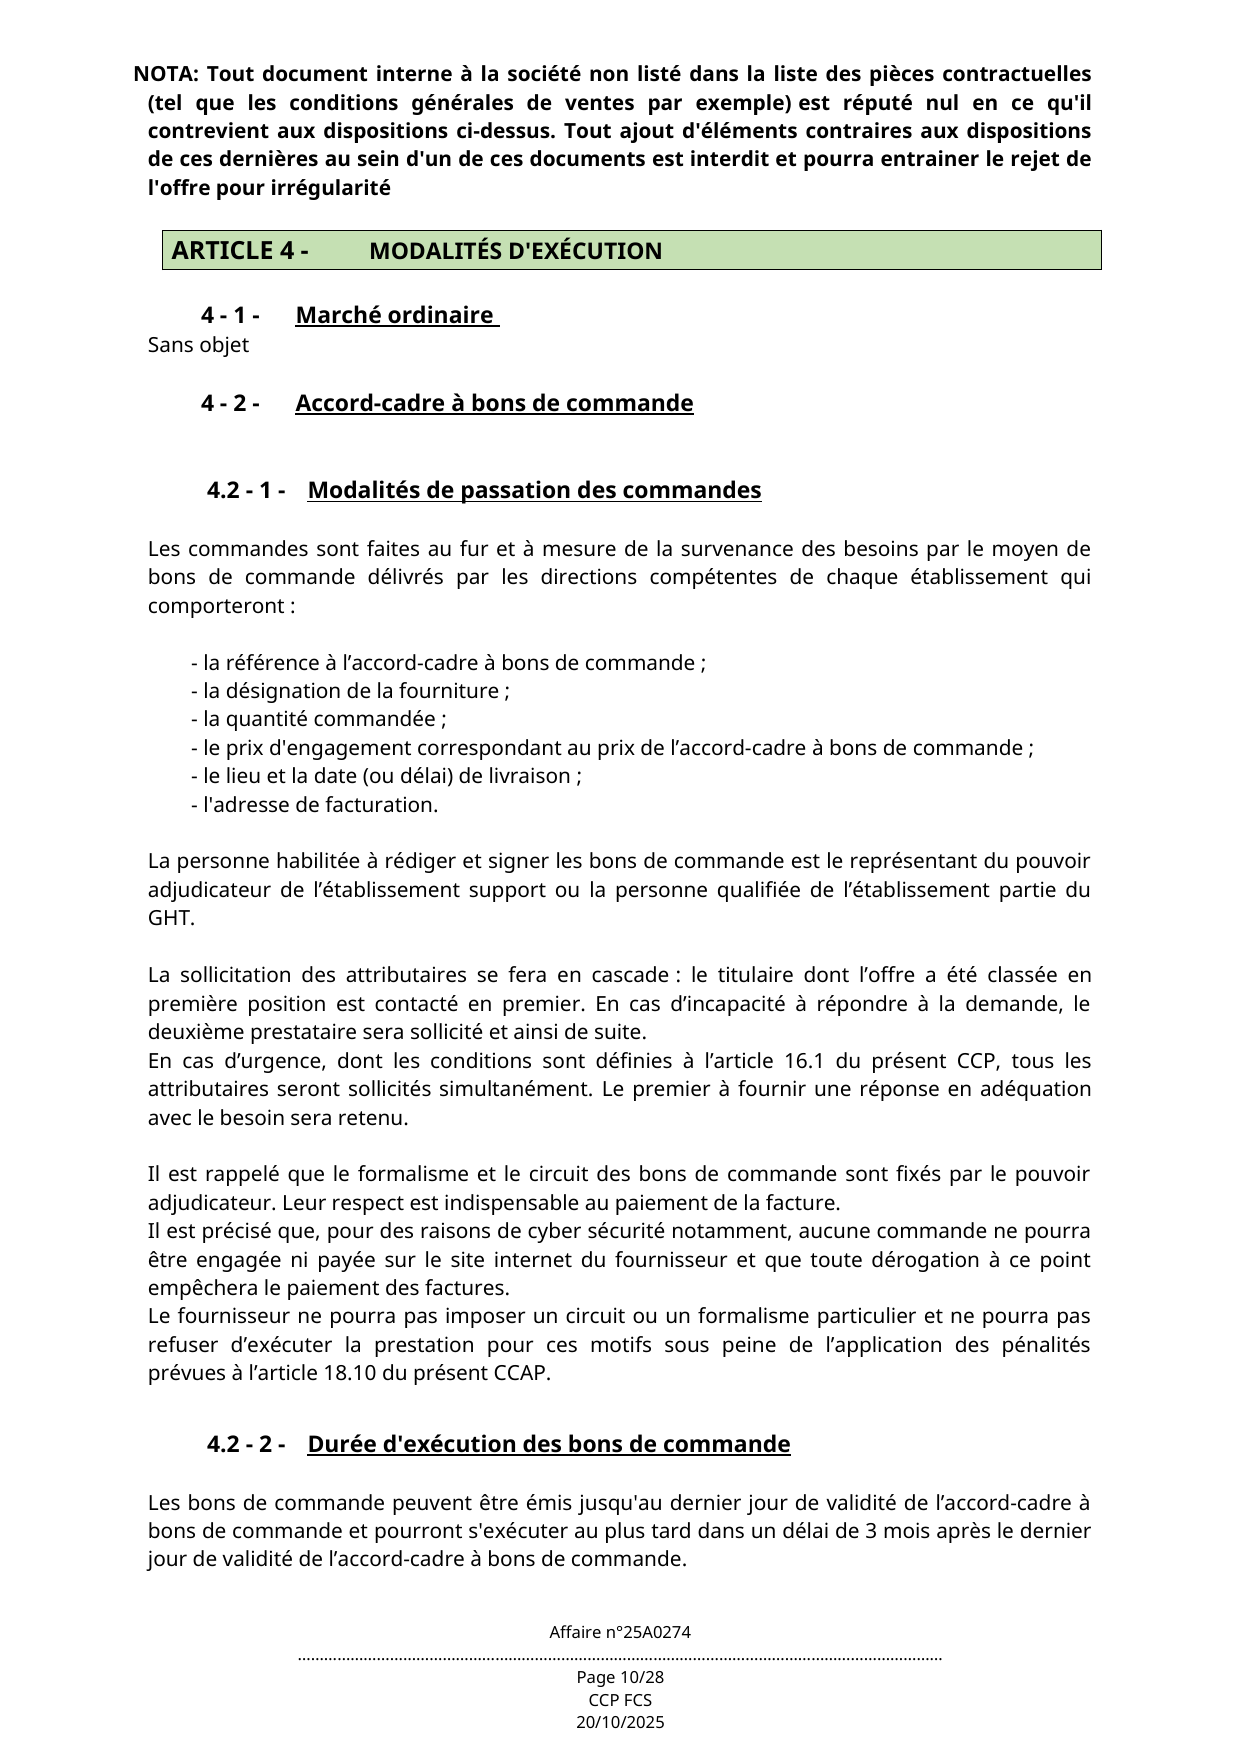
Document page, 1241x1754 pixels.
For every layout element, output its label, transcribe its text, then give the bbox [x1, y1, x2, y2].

text - le lieu et la date (ou délai) de livraison ; [148, 761, 1093, 790]
text Il est précisé que, pour des raisons de cyber sécurité notamment, aucune commande ne pourra être engagée ni payée sur le site internet du fournisseur et que toute dérogation à ce point empêchera le paiement des factures. [148, 1216, 1093, 1302]
subtitle Accord-cadre à bons de commande [201, 387, 1093, 418]
text Il est rappelé que le formalisme et le circuit des bons de commande sont fixés par le pouvoir adjudicateur. Leur respect est indispensable au paiement de la facture. [148, 1159, 1093, 1216]
subtitle Marché ordinaire [201, 298, 1093, 330]
subtitle Modalités de passation des commandes [207, 474, 1093, 505]
text La sollicitation des attributaires se fera en cascade : le titulaire dont l’offre a été classée en première position est contacté en premier. En cas d’incapacité à répondre à la demande, le deuxième prestataire sera sollicité et ainsi de suite. [148, 960, 1093, 1046]
text - la quantité commandée ; [148, 704, 1093, 733]
text Sans objet [148, 330, 1093, 358]
subtitle Durée d'exécution des bons de commande [207, 1428, 1093, 1459]
text - la référence à l’accord-cadre à bons de commande ; [148, 648, 1093, 676]
text - le prix d'engagement correspondant au prix de l’accord-cadre à bons de commande ; [148, 733, 1093, 761]
text Les commandes sont faites au fur et à mesure de la survenance des besoins par le moyen de bons de commande délivrés par les directions compétentes de chaque établissement qui comporteront : [148, 534, 1093, 619]
text NOTA: Tout document interne à la société non listé dans la liste des pièces contractuelles (tel que les conditions générales de ventes par exemple) est réputé nul en ce qu'il contrevient aux dispositions ci-dessus. Tout ajout d'éléments contraires aux dispositions de ces dernières au sein d'un de ces documents est interdit et pourra entrainer le rejet de l'offre pour irrégularité [133, 59, 1093, 201]
text Le fournisseur ne pourra pas imposer un circuit ou un formalisme particulier et ne pourra pas refuser d’exécuter la prestation pour ces motifs sous peine de l’application des pénalités prévues à l’article 18.10 du présent CCAP. [148, 1302, 1093, 1387]
text - la désignation de la fourniture ; [148, 676, 1093, 704]
title Modalités d'exécution [163, 231, 1101, 269]
text Les bons de commande peuvent être émis jusqu'au dernier jour de validité de l’accord-cadre à bons de commande et pourront s'exécuter au plus tard dans un délai de 3 mois après le dernier jour de validité de l’accord-cadre à bons de commande. [148, 1488, 1093, 1573]
text - l'adresse de facturation. [148, 790, 1093, 818]
text En cas d’urgence, dont les conditions sont définies à l’article 16.1 du présent CCP, tous les attributaires seront sollicités simultanément. Le premier à fournir une réponse en adéquation avec le besoin sera retenu. [148, 1046, 1093, 1131]
text La personne habilitée à rédiger et signer les bons de commande est le représentant du pouvoir adjudicateur de l’établissement support ou la personne qualifiée de l’établissement partie du GHT. [148, 847, 1093, 932]
